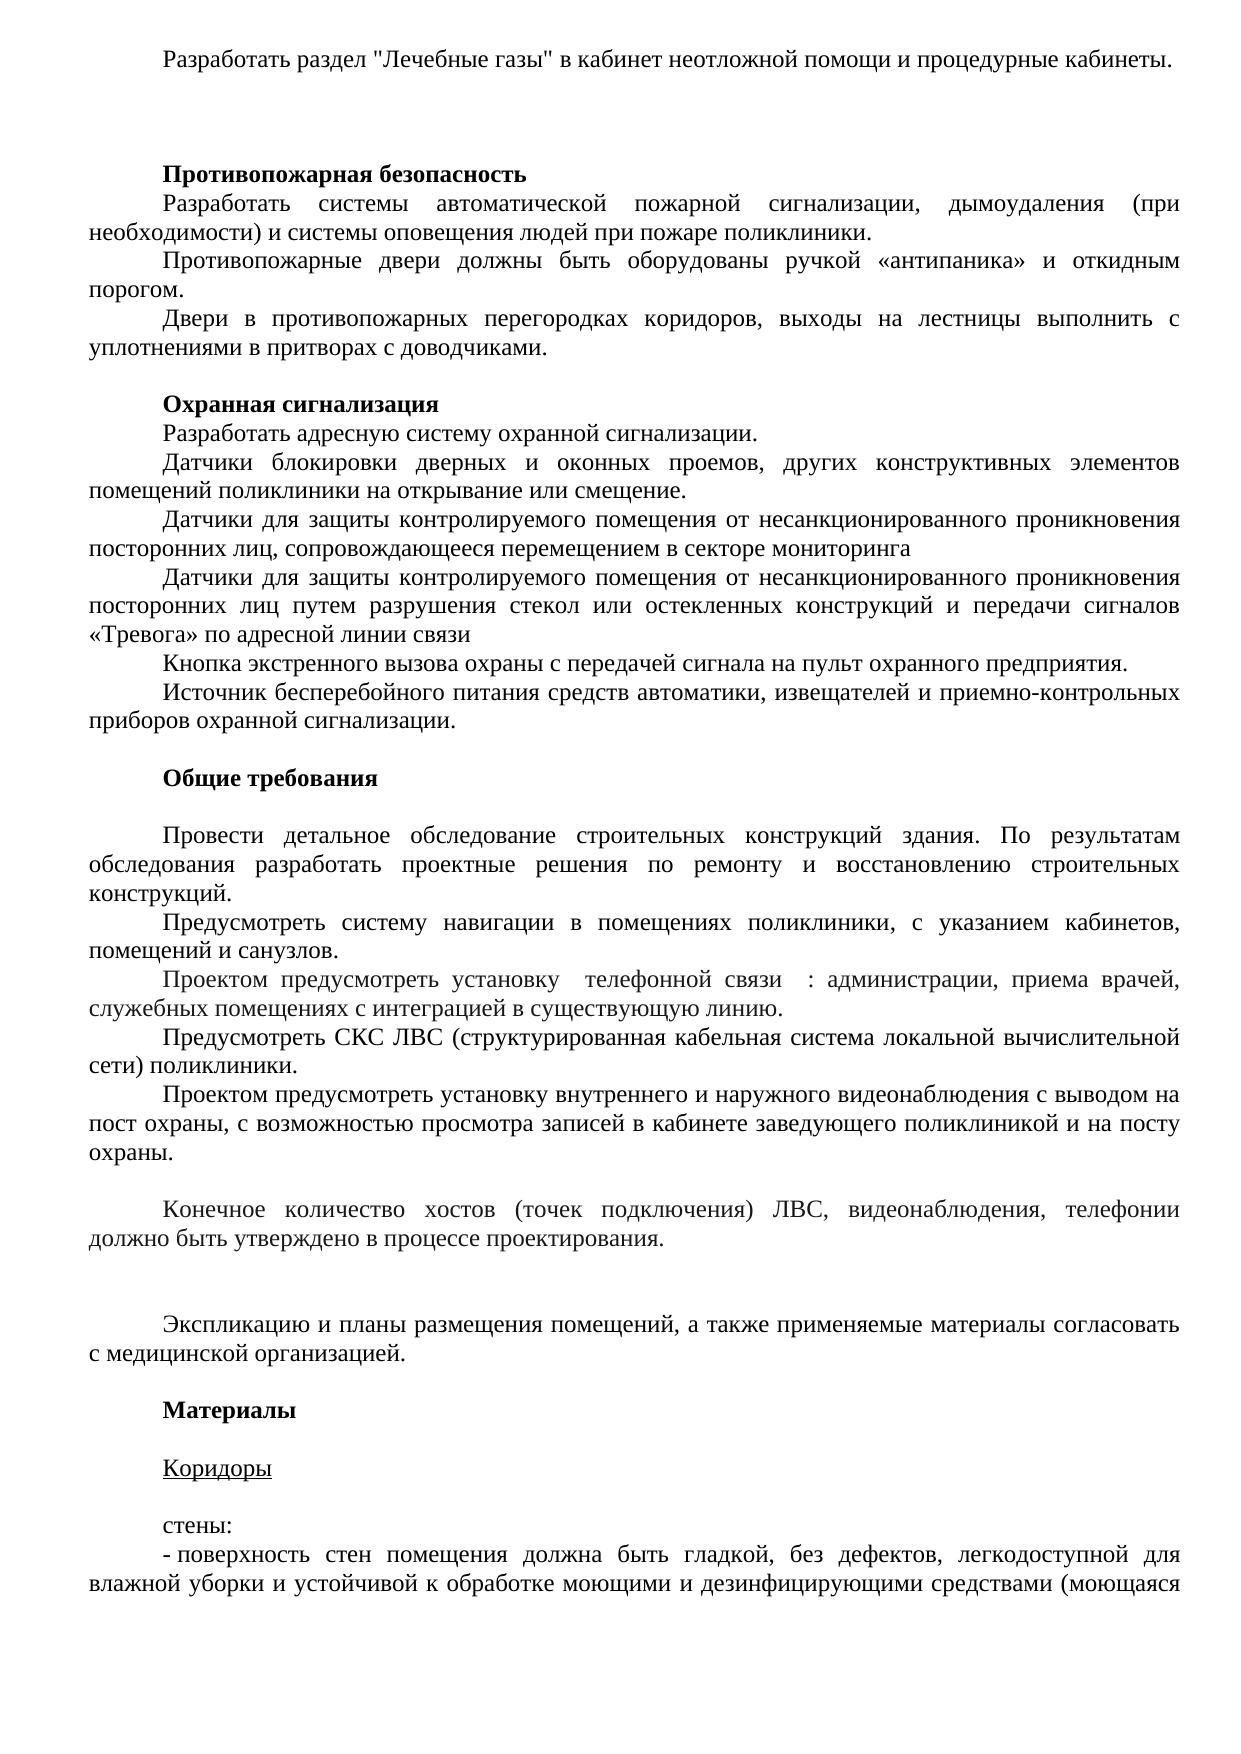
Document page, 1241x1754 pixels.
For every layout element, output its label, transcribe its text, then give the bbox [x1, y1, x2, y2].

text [89, 1539, 1181, 1597]
text Разработать системы автоматической пожарной сигнализации, дымоудаления (при необходимости) и системы оповещения людей при пожаре поликлиники. [89, 188, 1181, 246]
text Конечное количество хостов (точек подключения) ЛВС, видеонаблюдения, телефонии должно быть утверждено в процессе проектирования. [89, 1194, 1181, 1252]
text Кнопка экстренного вызова охраны с передачей сигнала на пульт охранного предприятия. [89, 648, 1181, 677]
text Провести детальное обследование строительных конструкций здания. По результатам обследования разработать проектные решения по ремонту и восстановлению строительных конструкций. [89, 821, 1181, 907]
text Источник бесперебойного питания средств автоматики, извещателей и приемно-контрольных приборов охранной сигнализации. [89, 677, 1181, 734]
text Материалы [89, 1396, 1181, 1424]
text Разработать раздел "Лечебные газы" в кабинет неотложной помощи и процедурные кабинеты. [89, 44, 1181, 73]
text стены: [89, 1511, 1181, 1539]
text Проектом предусмотреть установку телефонной связи : администрации, приема врачей, служебных помещениях с интеграцией в существующую линию. [89, 964, 1181, 1022]
text Датчики блокировки дверных и оконных проемов, других конструктивных элементов помещений поликлиники на открывание или смещение. [89, 447, 1181, 504]
text Противопожарные двери должны быть оборудованы ручкой «антипаника» и откидным порогом. [89, 246, 1181, 303]
text Предусмотреть систему навигации в помещениях поликлиники, с указанием кабинетов, помещений и санузлов. [89, 907, 1181, 964]
text Охранная сигнализация [89, 389, 1181, 418]
text Датчики для защиты контролируемого помещения от несанкционированного проникновения посторонних лиц путем разрушения стекол или остекленных конструкций и передачи сигналов «Тревога» по адресной линии связи [89, 562, 1181, 648]
text Проектом предусмотреть установку внутреннего и наружного видеонаблюдения с выводом на пост охраны, с возможностью просмотра записей в кабинете заведующего поликлиникой и на посту охраны. [89, 1079, 1181, 1166]
text Противопожарная безопасность [89, 159, 1181, 188]
text Общие требования [89, 763, 1181, 792]
text Предусмотреть СКС ЛВС (структурированная кабельная система локальной вычислительной сети) поликлиники. [89, 1022, 1181, 1079]
text Двери в противопожарных перегородках коридоров, выходы на лестницы выполнить с уплотнениями в притворах с доводчиками. [89, 303, 1181, 361]
text Разработать адресную систему охранной сигнализации. [89, 418, 1181, 447]
text Экспликацию и планы размещения помещений, а также применяемые материалы согласовать с медицинской организацией. [89, 1309, 1181, 1367]
text Коридоры [89, 1453, 1181, 1482]
text Датчики для защиты контролируемого помещения от несанкционированного проникновения посторонних лиц, сопровождающееся перемещением в секторе мониторинга [89, 504, 1181, 562]
